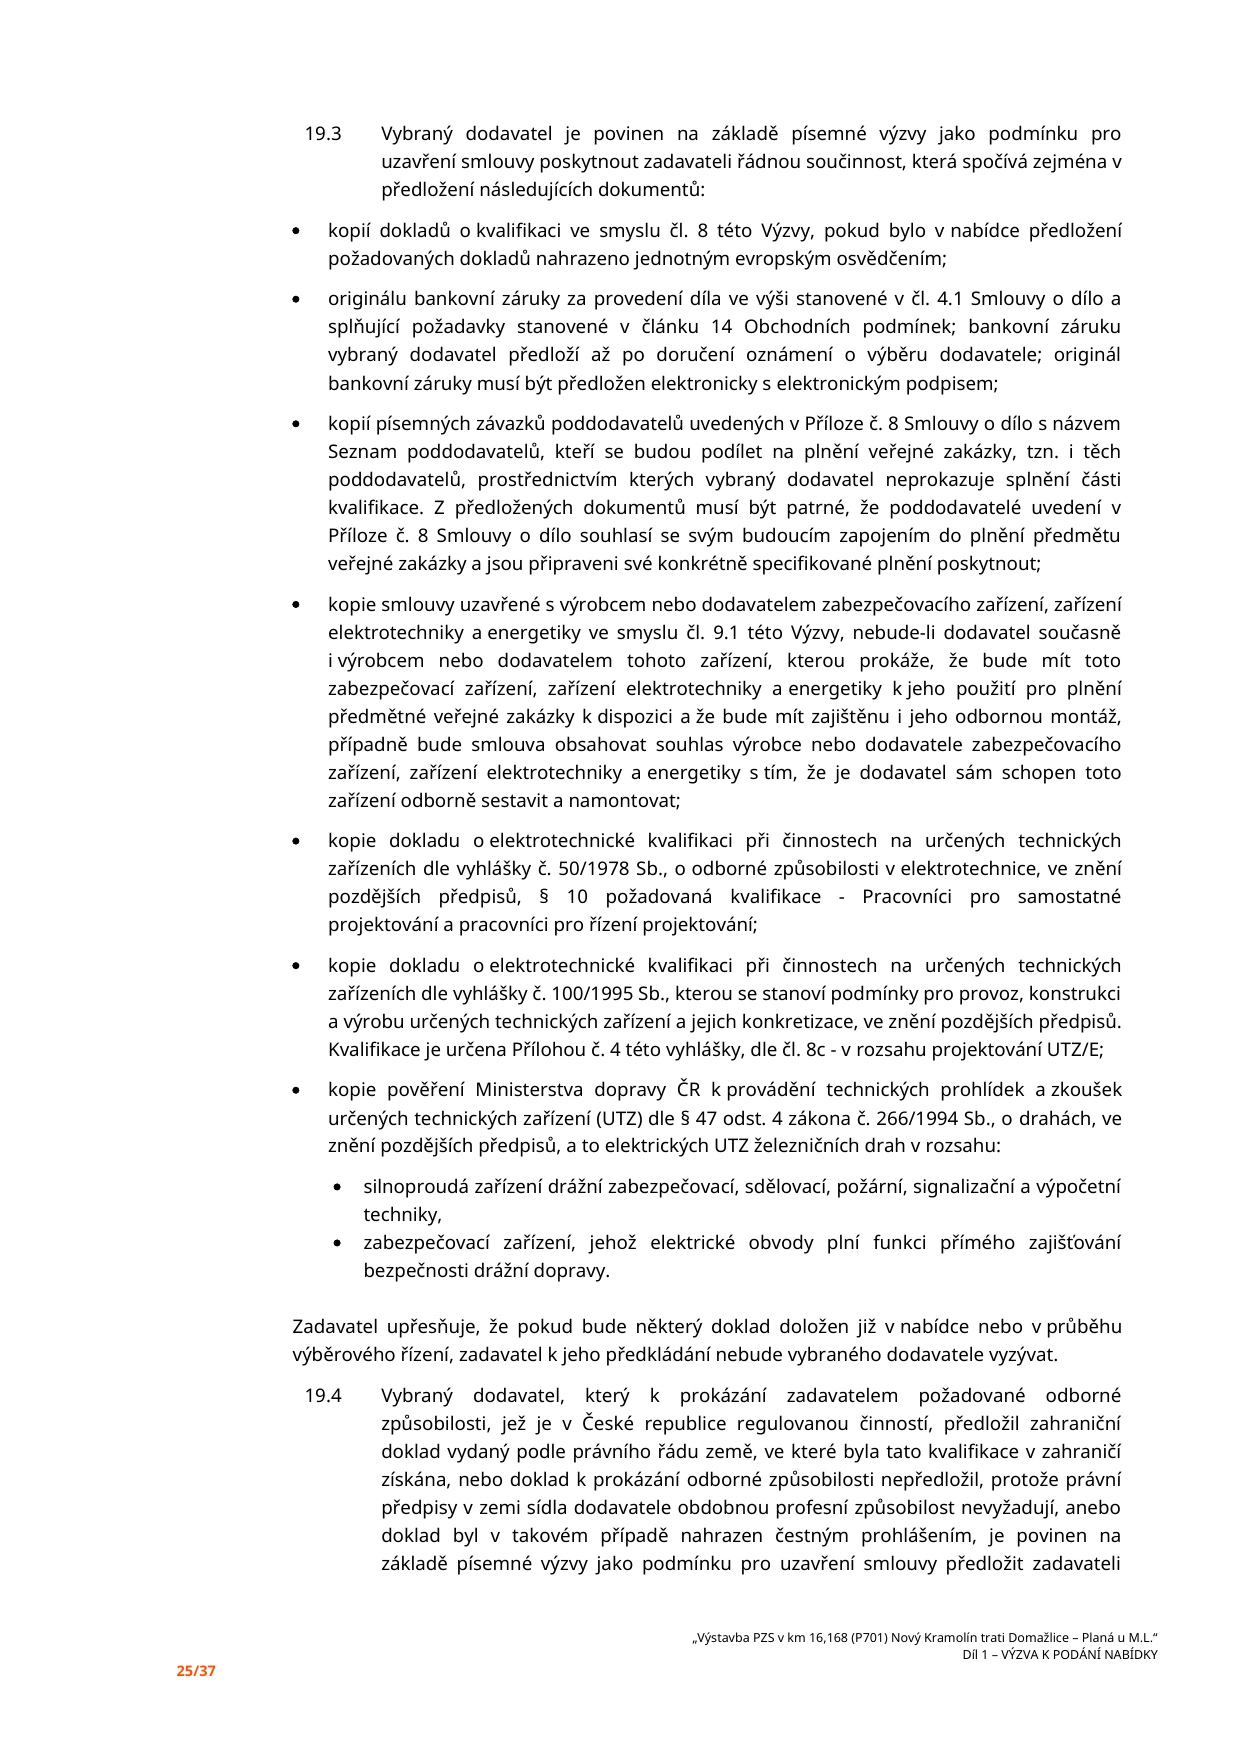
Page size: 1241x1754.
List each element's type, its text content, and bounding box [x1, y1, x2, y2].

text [304, 1382, 1122, 1576]
text zabezpečovací zařízení, jehož elektrické obvody plní funkci přímého zajišťování bezpečnosti drážní dopravy. [334, 1229, 1122, 1283]
text Vybraný dodavatel je povinen na základě písemné výzvy jako podmínku pro uzavření smlouvy poskytnout zadavateli řádnou součinnost, která spočívá zejména v předložení následujících dokumentů: [304, 121, 1122, 202]
text kopií písemných závazků poddodavatelů uvedených v Příloze č. 8 Smlouvy o dílo s názvem Seznam poddodavatelů, kteří se budou podílet na plnění veřejné zakázky, tzn. i těch poddodavatelů, prostřednictvím kterých vybraný dodavatel neprokazuje splnění části kvalifikace. Z předložených dokumentů musí být patrné, že poddodavatelé uvedení v Příloze č. 8 Smlouvy o dílo souhlasí se svým budoucím zapojením do plnění předmětu veřejné zakázky a jsou připraveni své konkrétně specifikované plnění poskytnout; [292, 410, 1122, 576]
text originálu bankovní záruky za provedení díla ve výši stanovené v čl. 4.1 Smlouvy o dílo a splňující požadavky stanovené v článku 14 Obchodních podmínek; bankovní záruku vybraný dodavatel předloží až po doručení oznámení o výběru dodavatele; originál bankovní záruky musí být předložen elektronicky s elektronickým podpisem; [292, 286, 1122, 395]
text kopií dokladů o kvalifikaci ve smyslu čl. 8 této Výzvy, pokud bylo v nabídce předložení požadovaných dokladů nahrazeno jednotným evropským osvědčením; [292, 217, 1122, 271]
text Zadavatel upřesňuje, že pokud bude některý doklad doložen již v nabídce nebo v průběhu výběrového řízení, zadavatel k jeho předkládání nebude vybraného dodavatele vyzývat. [292, 1313, 1122, 1367]
text kopie pověření Ministerstva dopravy ČR k provádění technických prohlídek a zkoušek určených technických zařízení (UTZ) dle § 47 odst. 4 zákona č. 266/1994 Sb., o drahách, ve znění pozdějších předpisů, a to elektrických UTZ železničních drah v rozsahu: [292, 1077, 1122, 1158]
text kopie smlouvy uzavřené s výrobcem nebo dodavatelem zabezpečovacího zařízení, zařízení elektrotechniky a energetiky ve smyslu čl. 9.1 této Výzvy, nebude-li dodavatel současně i výrobcem nebo dodavatelem tohoto zařízení, kterou prokáže, že bude mít toto zabezpečovací zařízení, zařízení elektrotechniky a energetiky k jeho použití pro plnění předmětné veřejné zakázky k dispozici a že bude mít zajištěnu i jeho odbornou montáž, případně bude smlouva obsahovat souhlas výrobce nebo dodavatele zabezpečovacího zařízení, zařízení elektrotechniky a energetiky s tím, že je dodavatel sám schopen toto zařízení odborně sestavit a namontovat; [292, 591, 1122, 813]
text kopie dokladu o elektrotechnické kvalifikaci při činnostech na určených technických zařízeních dle vyhlášky č. 50/1978 Sb., o odborné způsobilosti v elektrotechnice, ve znění pozdějších předpisů, § 10 požadovaná kvalifikace - Pracovníci pro samostatné projektování a pracovníci pro řízení projektování; [292, 828, 1122, 937]
text kopie dokladu o elektrotechnické kvalifikaci při činnostech na určených technických zařízeních dle vyhlášky č. 100/1995 Sb., kterou se stanoví podmínky pro provoz, konstrukci a výrobu určených technických zařízení a jejich konkretizace, ve znění pozdějších předpisů. Kvalifikace je určena Přílohou č. 4 této vyhlášky, dle čl. 8c - v rozsahu projektování UTZ/E; [292, 952, 1122, 1062]
text silnoproudá zařízení drážní zabezpečovací, sdělovací, požární, signalizační a výpočetní techniky, [334, 1173, 1122, 1227]
